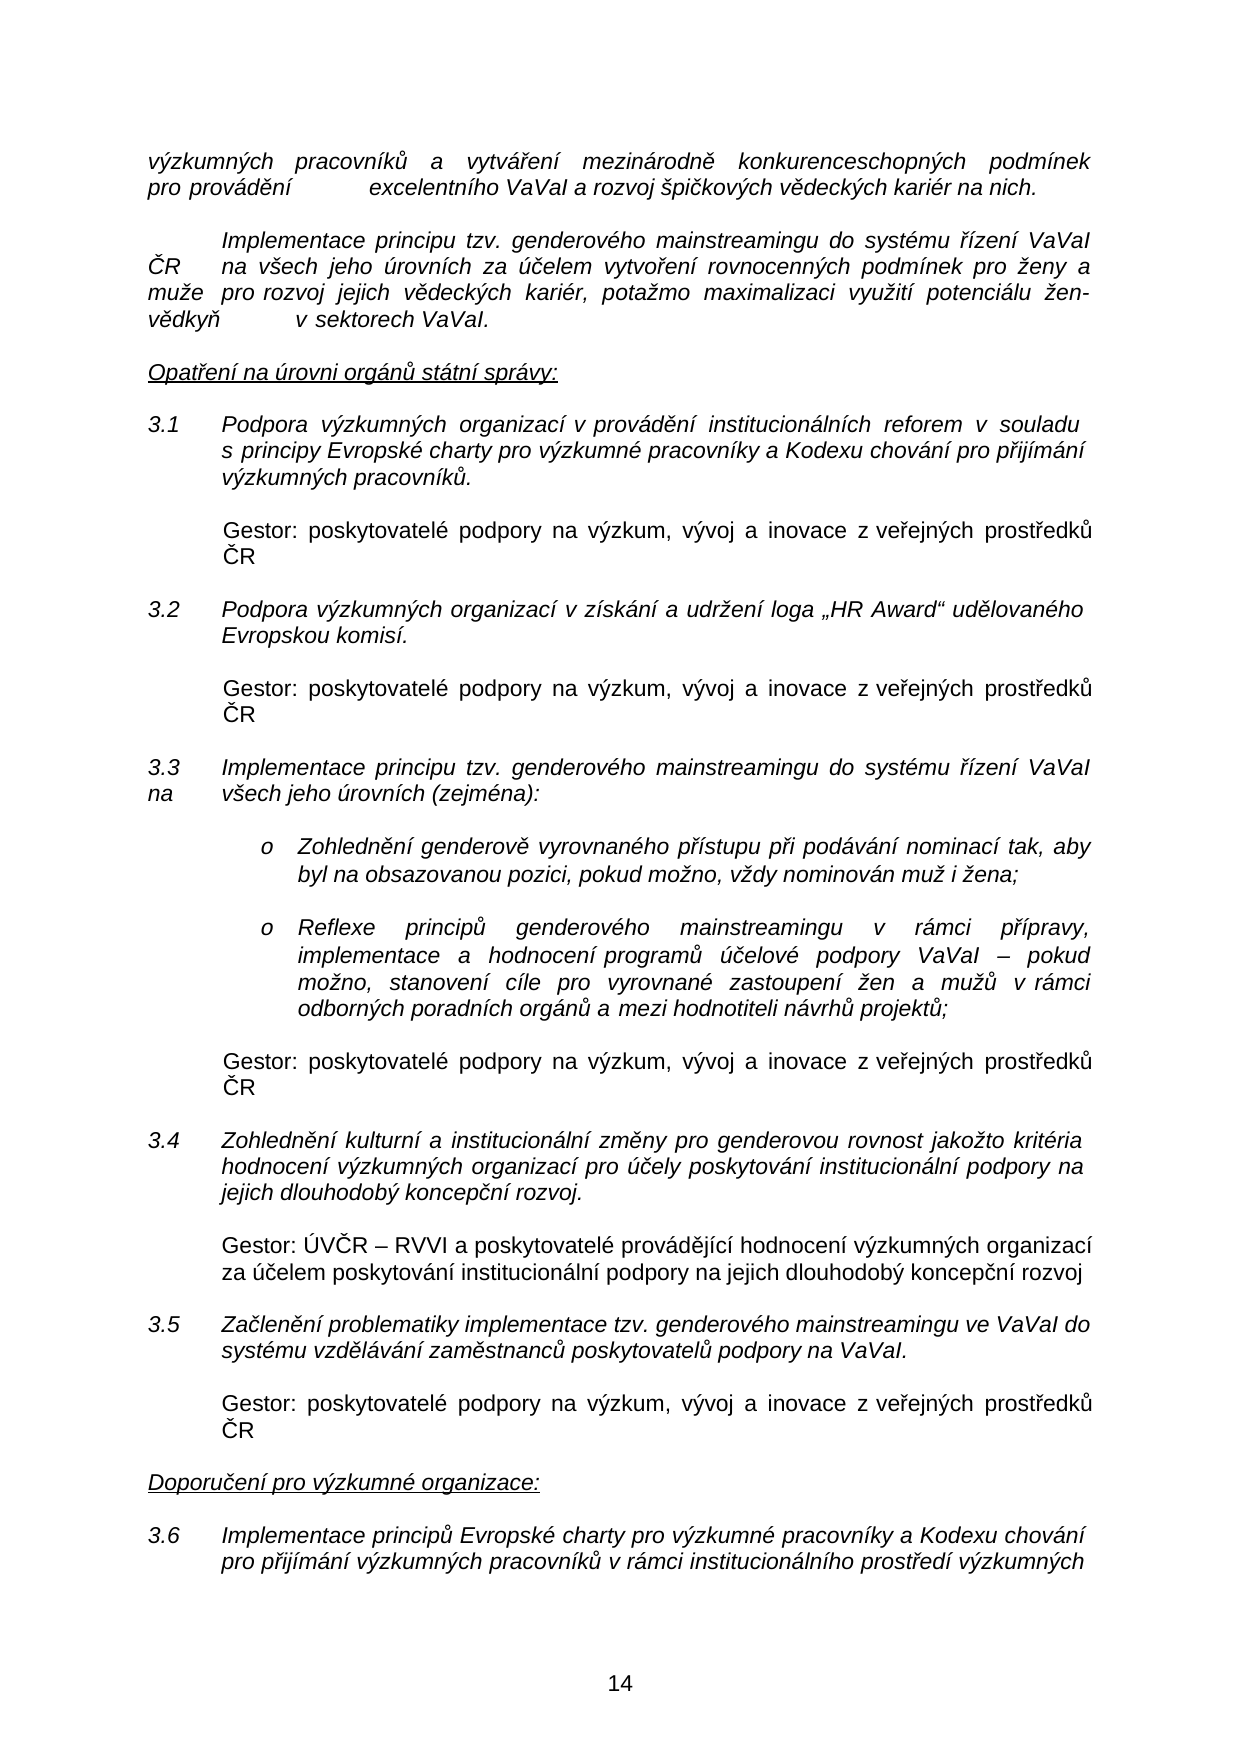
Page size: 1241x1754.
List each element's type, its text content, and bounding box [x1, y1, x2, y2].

list 3.4 Zohlednění kulturní a institucionální změny pro genderovou rovnost jakožto kritéria hodnocení výzkumných organizací pro účely poskytování institucionální podpory na jejich dlouhodobý koncepční rozvoj. [148, 1127, 1093, 1206]
text 3.1 Podpora výzkumných organizací v provádění institucionálních reforem v souladu s principy Evropské charty pro výzkumné pracovníky a Kodexu chování pro přijímání výzkumných pracovníků. [148, 411, 1093, 490]
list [148, 1522, 1093, 1575]
list Gestor: poskytovatelé podpory na výzkum, vývoj a inovace z veřejných prostředků ČR [223, 1048, 1093, 1100]
text Gestor: poskytovatelé podpory na výzkum, vývoj a inovace z veřejných prostředků ČR [221, 1390, 1093, 1443]
text Gestor: ÚVČR – RVVI a poskytovatelé provádějící hodnocení výzkumných organizací za účelem poskytování institucionální podpory na jejich dlouhodobý koncepční rozvoj [221, 1232, 1093, 1285]
list Reflexe principů genderového mainstreamingu v rámci přípravy, implementace a hodnocení programů účelové podpory VaVaI – pokud možno, stanovení cíle pro vyrovnané zastoupení žen a mužů v rámci odborných poradních orgánů a mezi hodnotiteli návrhů projektů; [260, 914, 1093, 1021]
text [148, 148, 1093, 200]
list Zohlednění genderově vyrovnaného přístupu při podávání nominací tak, aby byl na obsazovanou pozici, pokud možno, vždy nominován muž i žena; [260, 833, 1093, 887]
list Gestor: poskytovatelé podpory na výzkum, vývoj a inovace z veřejných prostředků ČR [223, 517, 1093, 569]
text Opatření na úrovni orgánů státní správy: [148, 358, 1093, 385]
text Implementace principu tzv. genderového mainstreamingu do systému řízení VaVaI ČR na všech jeho úrovních za účelem vytvoření rovnocenných podmínek pro ženy a muže pro rozvoj jejich vědeckých kariér, potažmo maximalizaci využití potenciálu žen-vědkyň v sektorech VaVaI. [148, 227, 1093, 332]
list 3.2 Podpora výzkumných organizací v získání a udržení loga „HR Award“ udělovaného Evropskou komisí. [148, 596, 1093, 648]
text Doporučení pro výzkumné organizace: [148, 1469, 1093, 1496]
list 3.3 Implementace principu tzv. genderového mainstreamingu do systému řízení VaVaI na všech jeho úrovních (zejména): [148, 754, 1093, 806]
list Gestor: poskytovatelé podpory na výzkum, vývoj a inovace z veřejných prostředků ČR [223, 675, 1093, 727]
list 3.5 Začlenění problematiky implementace tzv. genderového mainstreamingu ve VaVaI do systému vzdělávání zaměstnanců poskytovatelů podpory na VaVaI. [148, 1311, 1093, 1364]
